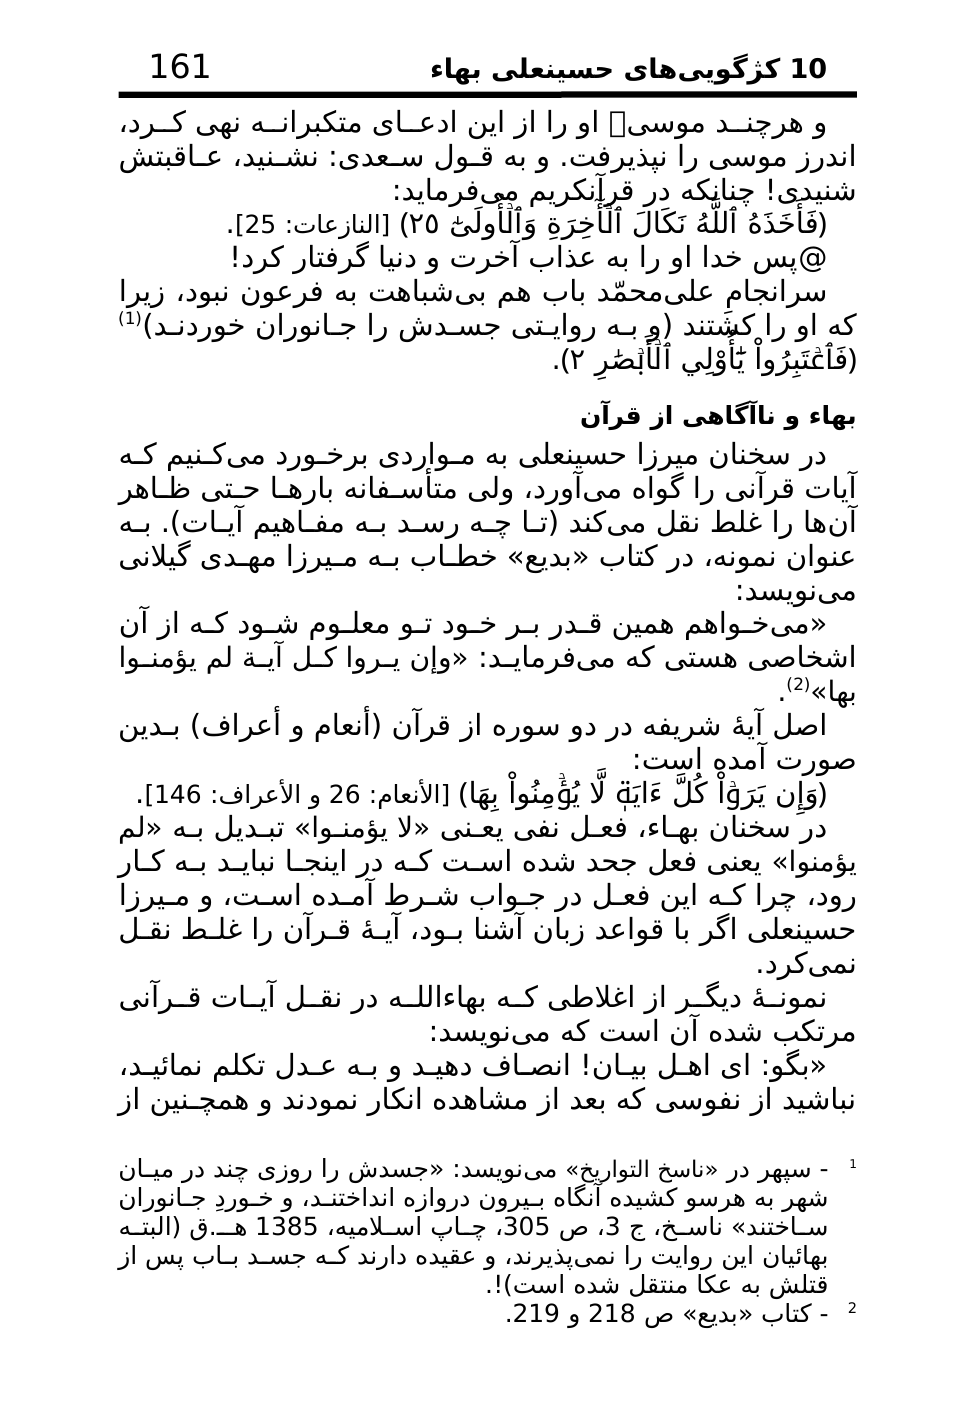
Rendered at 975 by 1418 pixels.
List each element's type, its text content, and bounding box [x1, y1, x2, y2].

text اصل آیۀ شریفه در دو سوره از قرآن (أنعام و أعراف) بدین صورت آمده است: [118, 709, 857, 777]
text ﴿فَأَخَذَهُ ٱللَّهُ نَكَالَ ٱلۡأٓخِرَةِ وَٱلۡأُولَىٰٓ ٢٥﴾ [النازعات: 25]. [118, 207, 857, 241]
text سرانجامِ علی‌محمّد باب هم بی‌شباهت به فرعون نبود، زیرا که او را کشتند (و به روایتی جسدش را جانوران خوردند)() ﴿فَٱعۡتَبِرُواْ يَٰٓأُوْلِي ٱلۡأَبۡصَٰرِ ٢﴾. [118, 275, 857, 377]
text و هرچند موسی او را از این ادعای متکبرانه نهی کرد، اندرز موسی را نپذیرفت. و به قول سعدی: نشنید، عاقبتش شنیدی! چنانکه در قرآنکریم می‌فرماید: [118, 105, 857, 207]
text در سخنان بهاء، فعل نفی یعنی «لا یؤمنوا» تبدیل به «لم یؤمنوا» یعنی فعل جحد شده است که در اینجا نباید به کار رود، چرا که این فعل در جواب شرط آمده است، و میرزا حسینعلی اگر با قواعد زبان آشنا بود، آیۀ قرآن را غلط نقل نمی‌کرد. [118, 811, 857, 980]
text در سخنان میرزا حسینعلی به مواردی برخورد می‌کنیم که آیات قرآنی را گواه می‌آورد، ولی متأسفانه بارها حتی ظاهر آن‌ها را غلط نقل می‌کند (تا چه رسد به مفاهیم آیات). به عنوان نمونه، در کتاب «بدیع» خطاب به میرزا مهدی گیلانی می‌نویسد: [118, 437, 857, 607]
text @پس خدا او را به عذاب آخرت و دنیا گرفتار کرد! [118, 241, 857, 275]
text ﴿وَإِن يَرَوۡاْ كُلَّ ءَايَةٖ لَّا يُؤۡمِنُواْ بِهَا﴾ [الأنعام: 26 و الأعراف: 146]. [118, 777, 857, 811]
text «می‌خواهم همین قدر بر خود تو معلوم شود که از آن اشخاصی هستی که می‌فرماید: «وإن يروا کل آية لم يؤمنوا بها»(). [118, 607, 857, 709]
text نمونۀ دیگر از اغلاطی که بهاءالله در نقل آیات قرآنی مرتکب شده آن است که می‌نویسد: [118, 980, 857, 1048]
text بهاء و ناآگاهی از قرآن [118, 402, 857, 431]
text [118, 1048, 857, 1116]
